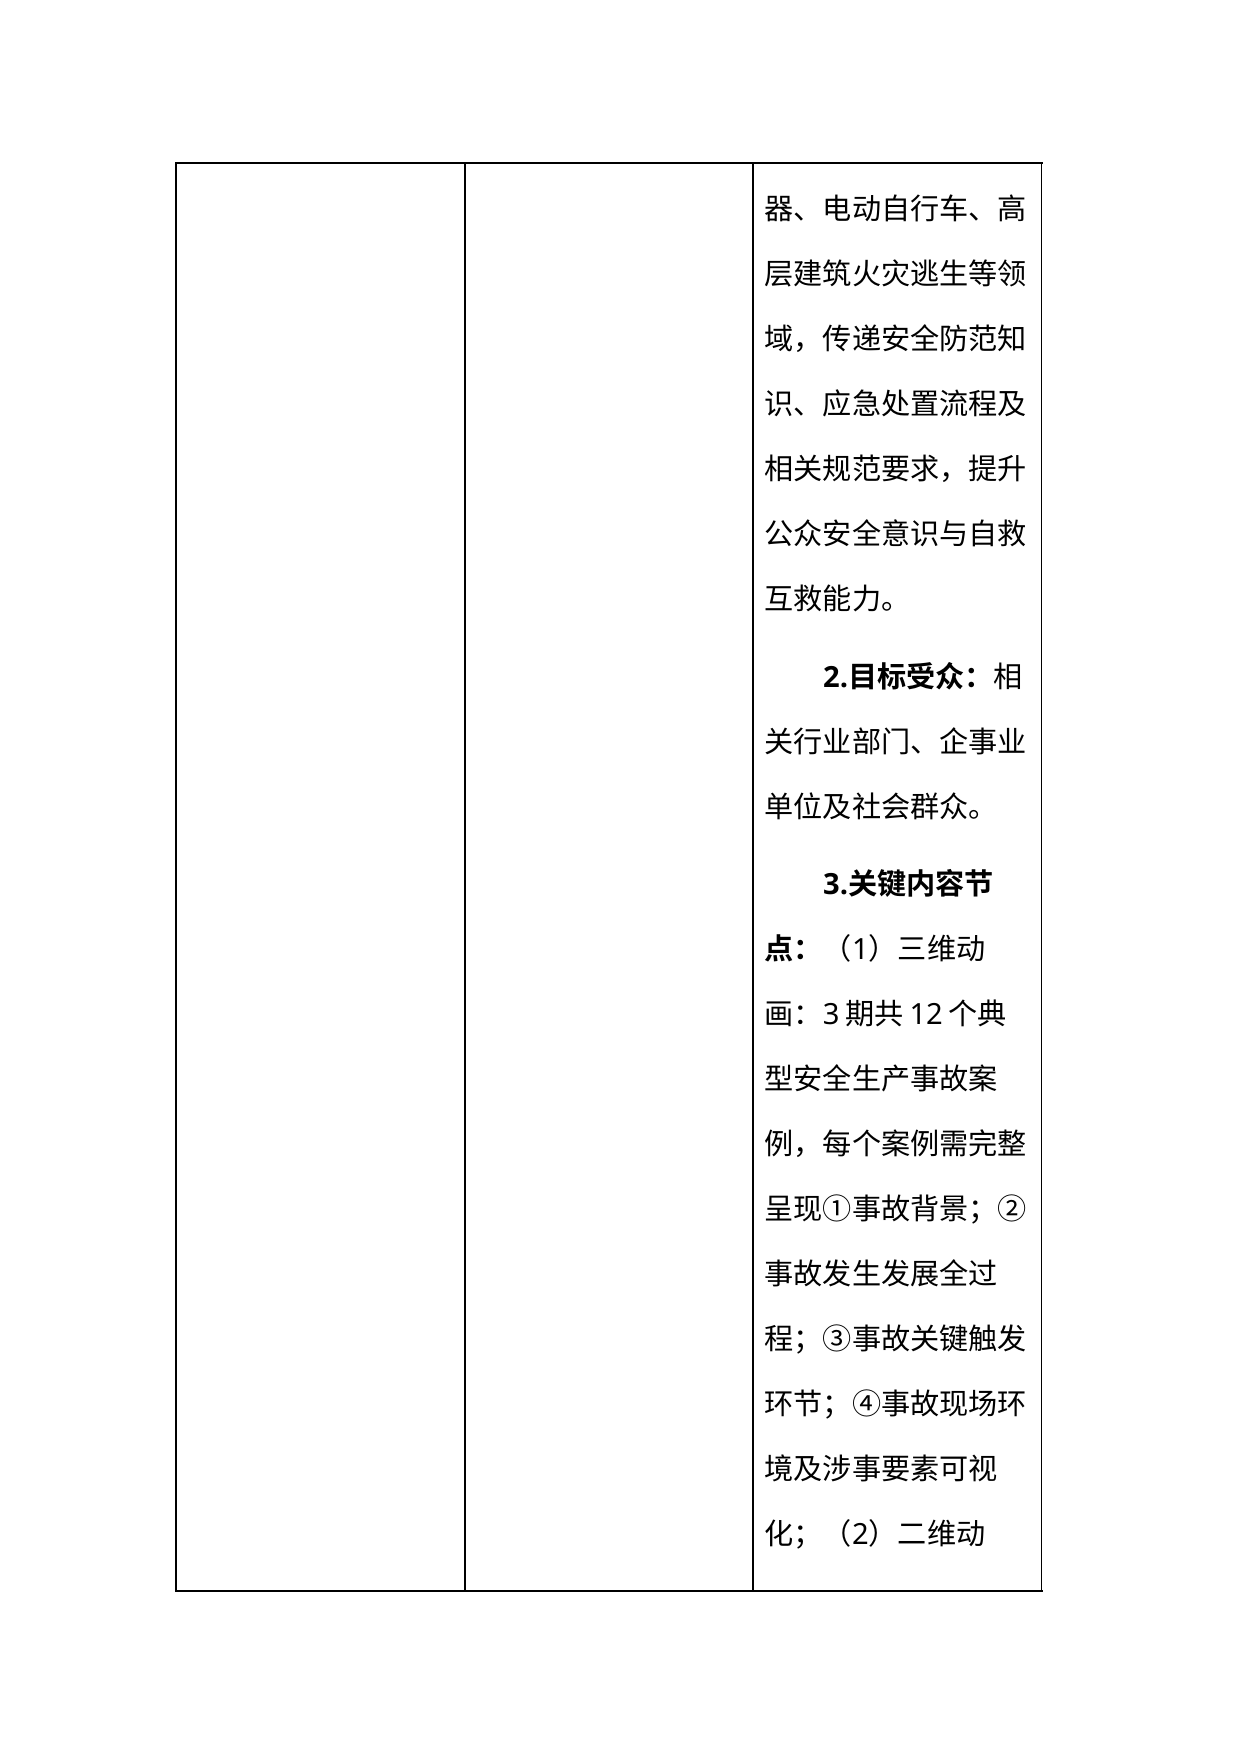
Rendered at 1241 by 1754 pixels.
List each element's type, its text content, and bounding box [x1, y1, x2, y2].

table_cell 1 [177, 164, 464, 1590]
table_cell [754, 164, 1041, 1590]
table_cell [466, 164, 752, 1590]
